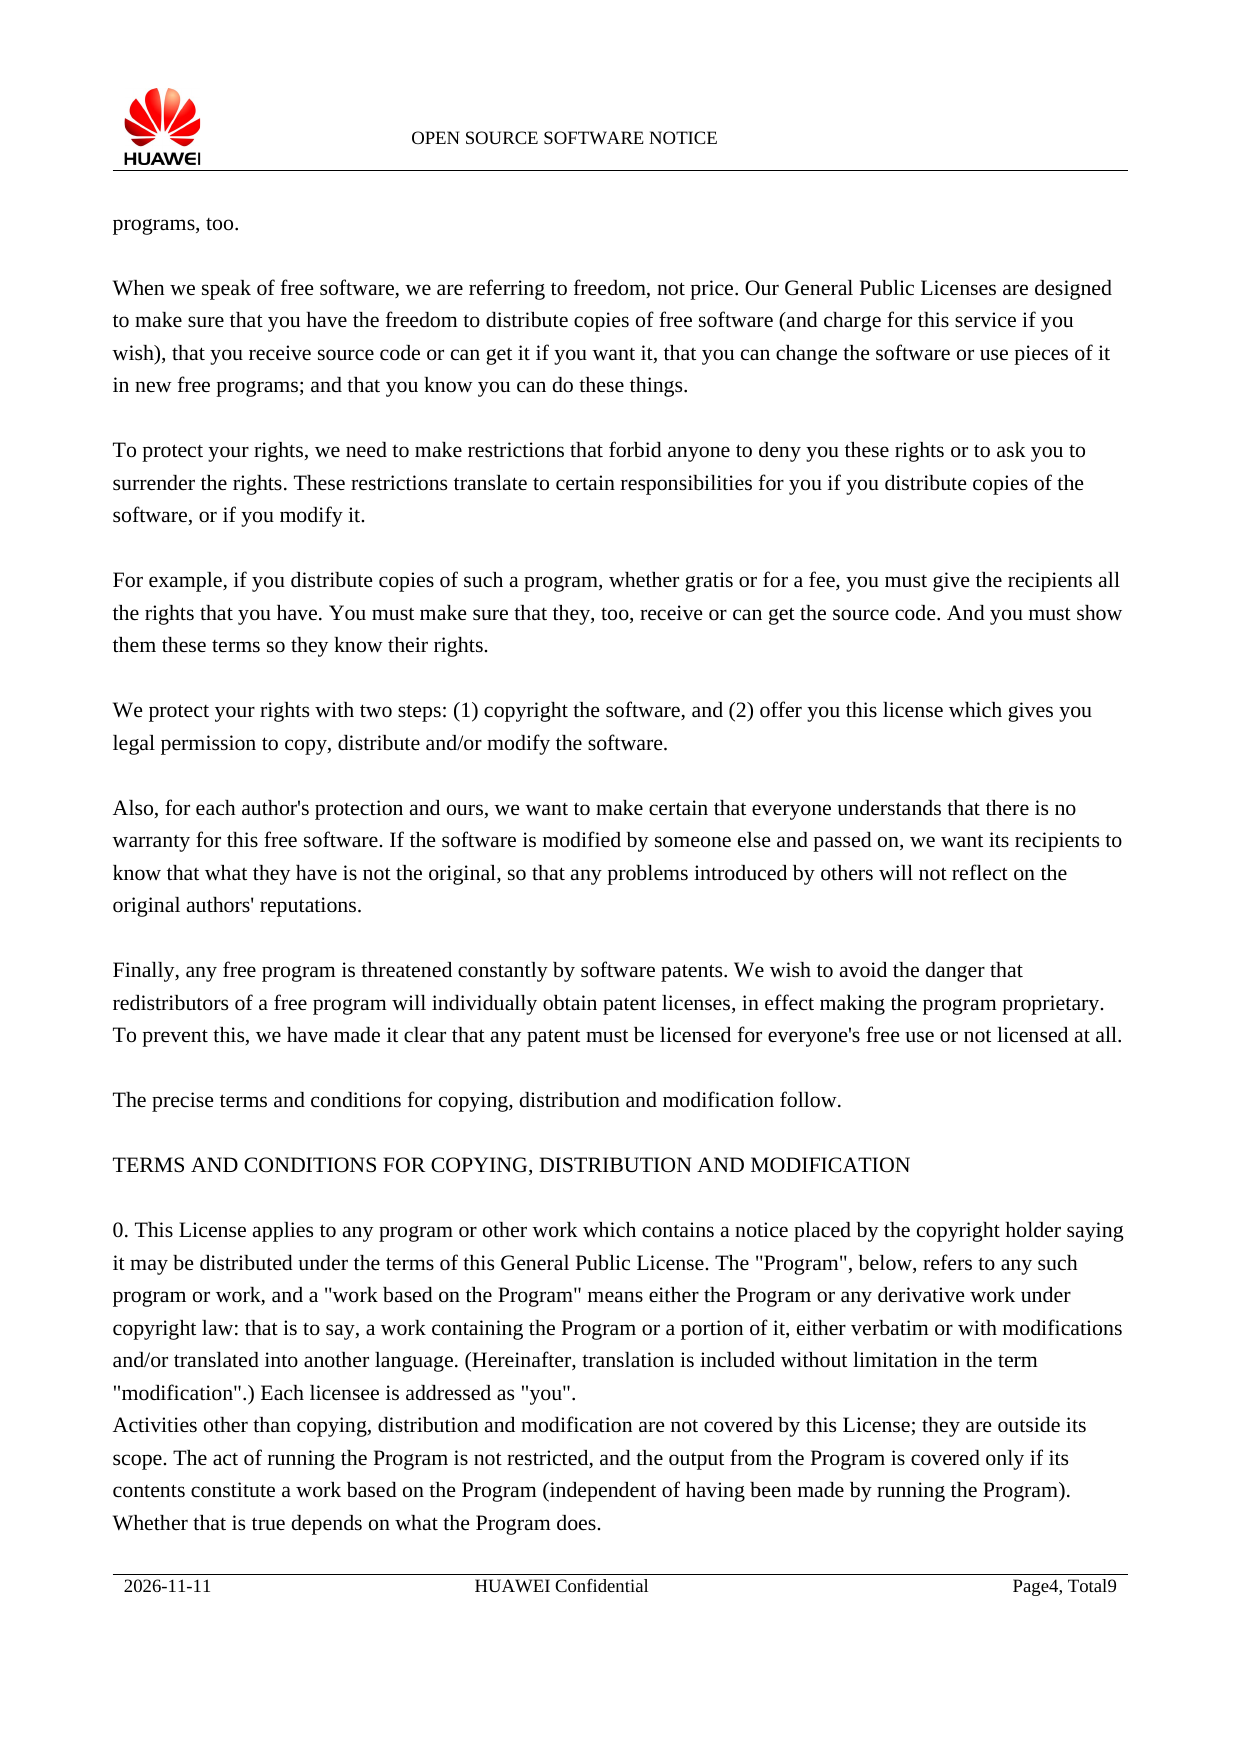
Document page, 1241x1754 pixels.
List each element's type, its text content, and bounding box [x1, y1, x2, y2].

picture [124, 88, 201, 165]
